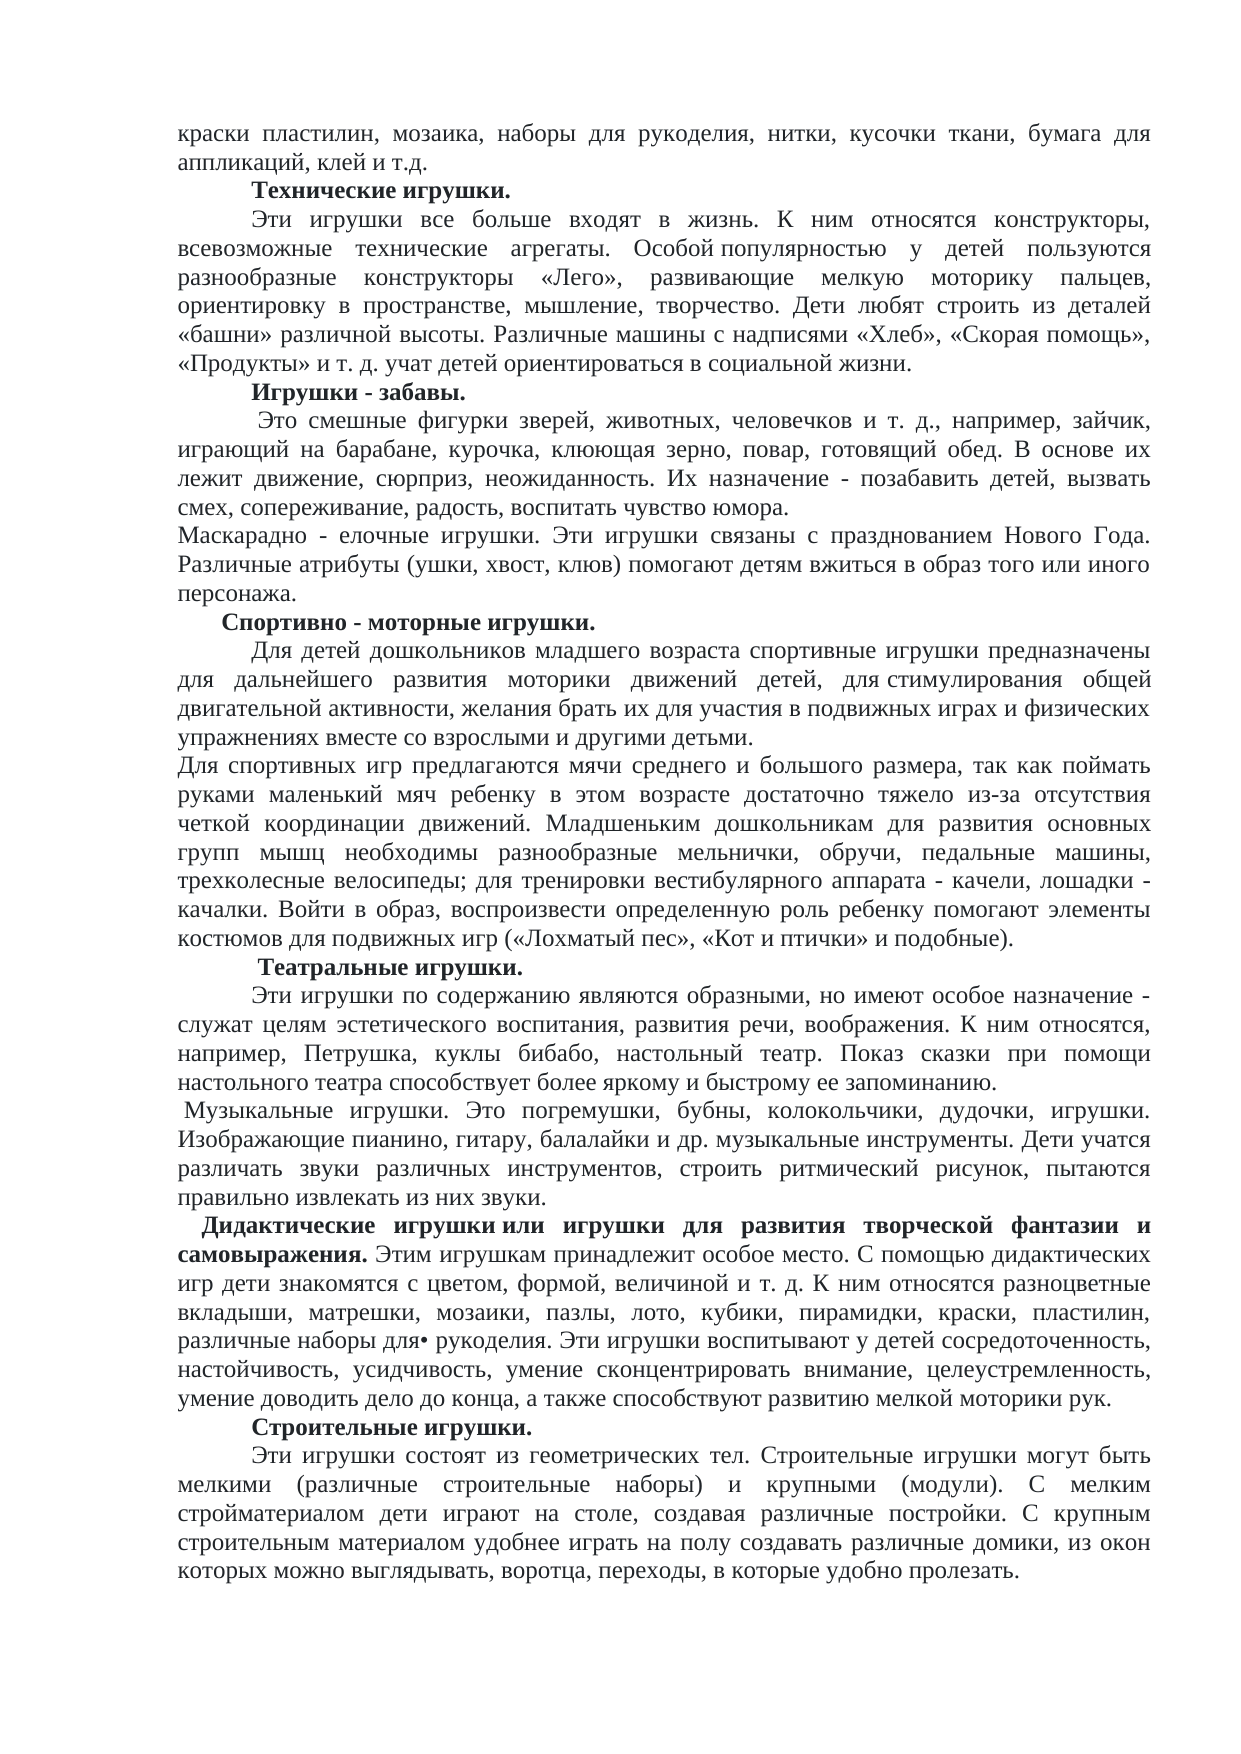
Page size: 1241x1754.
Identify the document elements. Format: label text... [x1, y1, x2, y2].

text Технические игрушки. [177, 176, 1152, 204]
text Для детей дошкольников младшего возраста спортивные игрушки предназначены для дальнейшего развития моторики движений детей, для стимулирования общей двигательной активности, желания брать их для участия в подвижных играх и физических упражнениях вместе со взрослыми и другими детьми. [177, 636, 1152, 751]
text Спортивно - моторные игрушки. [177, 607, 1152, 636]
text Дидактические игрушки или игрушки для развития творческой фантазии и самовыражения. Этим игрушкам принадлежит особое место. С помощью дидактических игр дети знакомятся с цветом, формой, величиной и т. д. К ним относятся разноцветные вкладыши, матрешки, мозаики, пазлы, лото, кубики, пирамидки, краски, пластилин, различные наборы для• рукоделия. Эти игрушки воспитывают у детей сосредоточенность, настойчивость, усидчивость, умение сконцентрировать внимание, целеустремленность, умение доводить дело до конца, а также способствуют развитию мелкой моторики рук. [177, 1211, 1152, 1412]
text Игрушки - забавы. [177, 377, 1152, 406]
text Эти игрушки состоят из геометрических тел. Строительные игрушки могут быть мелкими (различные строительные наборы) и крупными (модули). С мелким стройматериалом дети играют на столе, создавая различные постройки. С крупным строительным материалом удобнее играть на полу создавать различные домики, из окон которых можно выглядывать, воротца, переходы, в которые удобно пролезать. [177, 1441, 1152, 1584]
text Строительные игрушки. [177, 1412, 1152, 1441]
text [177, 118, 1152, 176]
text Театральные игрушки. [177, 952, 1152, 981]
text Эти игрушки по содержанию являются образными, но имеют особое назначение - служат целям эстетического воспитания, развития речи, воображения. К ним относятся, например, Петрушка, куклы бибабо, настольный театр. Показ сказки при помощи настольного театра способствует более яркому и быстрому ее запоминанию. [177, 981, 1152, 1096]
text Музыкальные игрушки. Это погремушки, бубны, колокольчики, дудочки, игрушки. Изображающие пианино, гитару, балалайки и др. музыкальные инструменты. Дети учатся различать звуки различных инструментов, строить ритмический рисунок, пытаются правильно извлекать из них звуки. [177, 1096, 1152, 1211]
text Это смешные фигурки зверей, животных, человечков и т. д., например, зайчик, играющий на барабане, курочка, клюющая зерно, повар, готовящий обед. В основе их лежит движение, сюрприз, неожиданность. Их назначение - позабавить детей, вызвать смех, сопереживание, радость, воспитать чувство юмора. [177, 406, 1152, 521]
text Маскарадно - елочные игрушки. Эти игрушки связаны с празднованием Нового Года. Различные атрибуты (ушки, хвост, клюв) помогают детям вжиться в образ того или иного персонажа. [177, 521, 1152, 607]
text Для спортивных игр предлагаются мячи среднего и большого размера, так как поймать руками маленький мяч ребенку в этом возрасте достаточно тяжело из-за отсутствия четкой координации движений. Младшеньким дошкольникам для развития основных групп мышц необходимы разнообразные мельнички, обручи, педальные машины, трехколесные велосипеды; для тренировки вестибулярного аппарата - качели, лошадки - качалки. Войти в образ, воспроизвести определенную роль ребенку помогают элементы костюмов для подвижных игр («Лохматый пес», «Кот и птички» и подобные). [177, 751, 1152, 952]
text Эти игрушки все больше входят в жизнь. К ним относятся конструкторы, всевозможные технические агрегаты. Особой популярностью у детей пользуются разнообразные конструкторы «Лего», развивающие мелкую моторику пальцев, ориентировку в пространстве, мышление, творчество. Дети любят строить из деталей «башни» различной высоты. Различные машины с надписями «Хлеб», «Скорая помощь», «Продукты» и т. д. учат детей ориентироваться в социальной жизни. [177, 204, 1152, 377]
